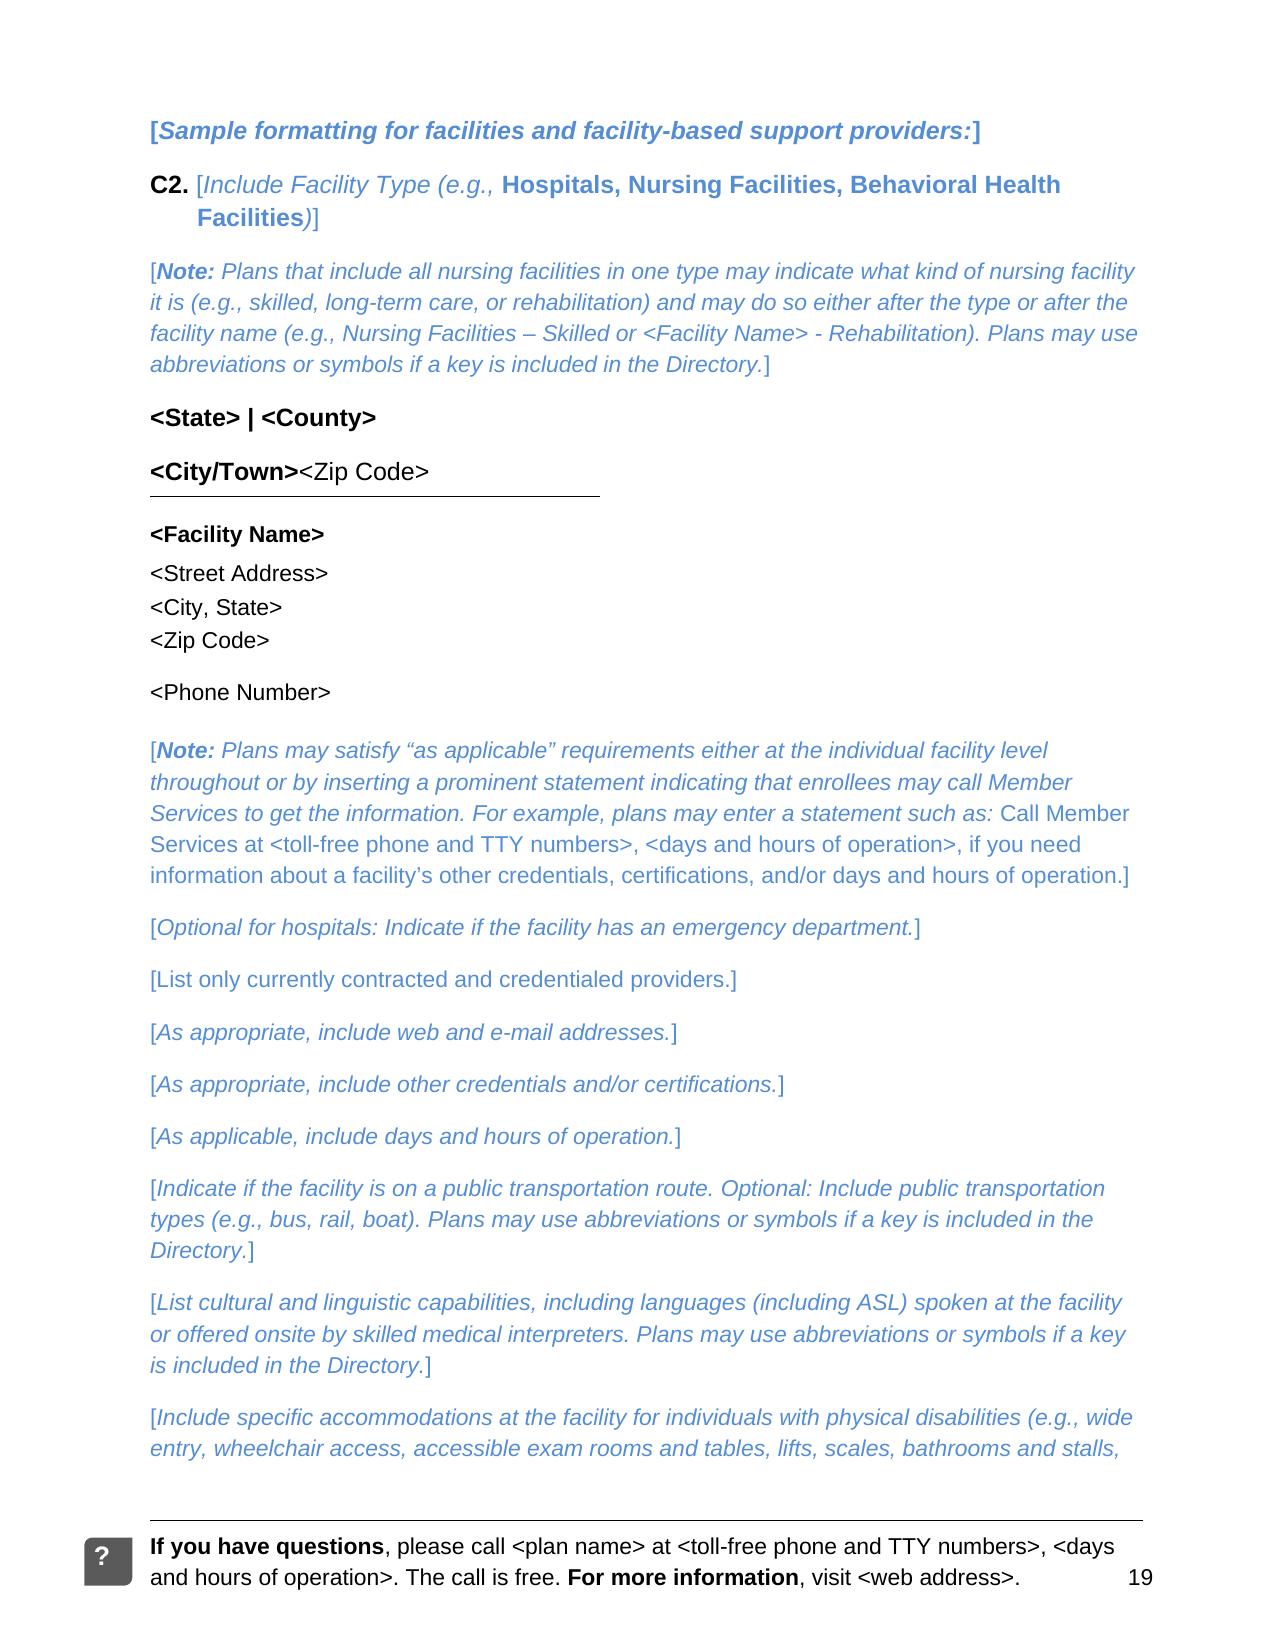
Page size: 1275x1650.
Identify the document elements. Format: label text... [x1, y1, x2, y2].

text [Note: Plans may satisfy “as applicable” requirements either at the individual facility level throughout or by inserting a prominent statement indicating that enrollees may call Member Services to get the information. For example, plans may enter a statement such as: Call Member Services at <toll-free phone and TTY numbers>, <days and hours of operation>, if you need information about a facility’s other credentials, certifications, and/or days and hours of operation.] [150, 734, 1143, 890]
text <Street Address> <City, State> <Zip Code> [150, 555, 1143, 655]
text <State> | <County> [150, 400, 1143, 433]
text [List cultural and linguistic capabilities, including languages (including ASL) spoken at the facility or offered onsite by skilled medical interpreters. Plans may use abbreviations or symbols if a key is included in the Directory.] [150, 1286, 1143, 1379]
text <Facility Name> [150, 518, 1143, 549]
text [List only currently contracted and credentialed providers.] [150, 963, 1143, 994]
text [As appropriate, include web and e-mail addresses.] [150, 1015, 1143, 1046]
text <Phone Number> [150, 674, 1143, 707]
text <City/Town><Zip Code> [150, 454, 600, 496]
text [150, 1400, 1143, 1463]
text [Sample formatting for facilities and facility-based support providers:] [150, 112, 1143, 146]
text [Optional for hospitals: Indicate if the facility has an emergency department.] [150, 911, 1143, 942]
text [Note: Plans that include all nursing facilities in one type may indicate what kind of nursing facility it is (e.g., skilled, long-term care, or rehabilitation) and may do so either after the type or after the facility name (e.g., Nursing Facilities – Skilled or <Facility Name> - Rehabilitation). Plans may use abbreviations or symbols if a key is included in the Directory.] [150, 254, 1143, 379]
text [As appropriate, include other credentials and/or certifications.] [150, 1067, 1143, 1098]
text [Indicate if the facility is on a public transportation route. Optional: Include public transportation types (e.g., bus, rail, boat). Plans may use abbreviations or symbols if a key is included in the Directory.] [150, 1171, 1143, 1265]
subtitle C2. [Include Facility Type (e.g., Hospitals, Nursing Facilities, Behavioral Health Facilities)] [150, 167, 1068, 233]
text [As applicable, include days and hours of operation.] [150, 1119, 1143, 1150]
